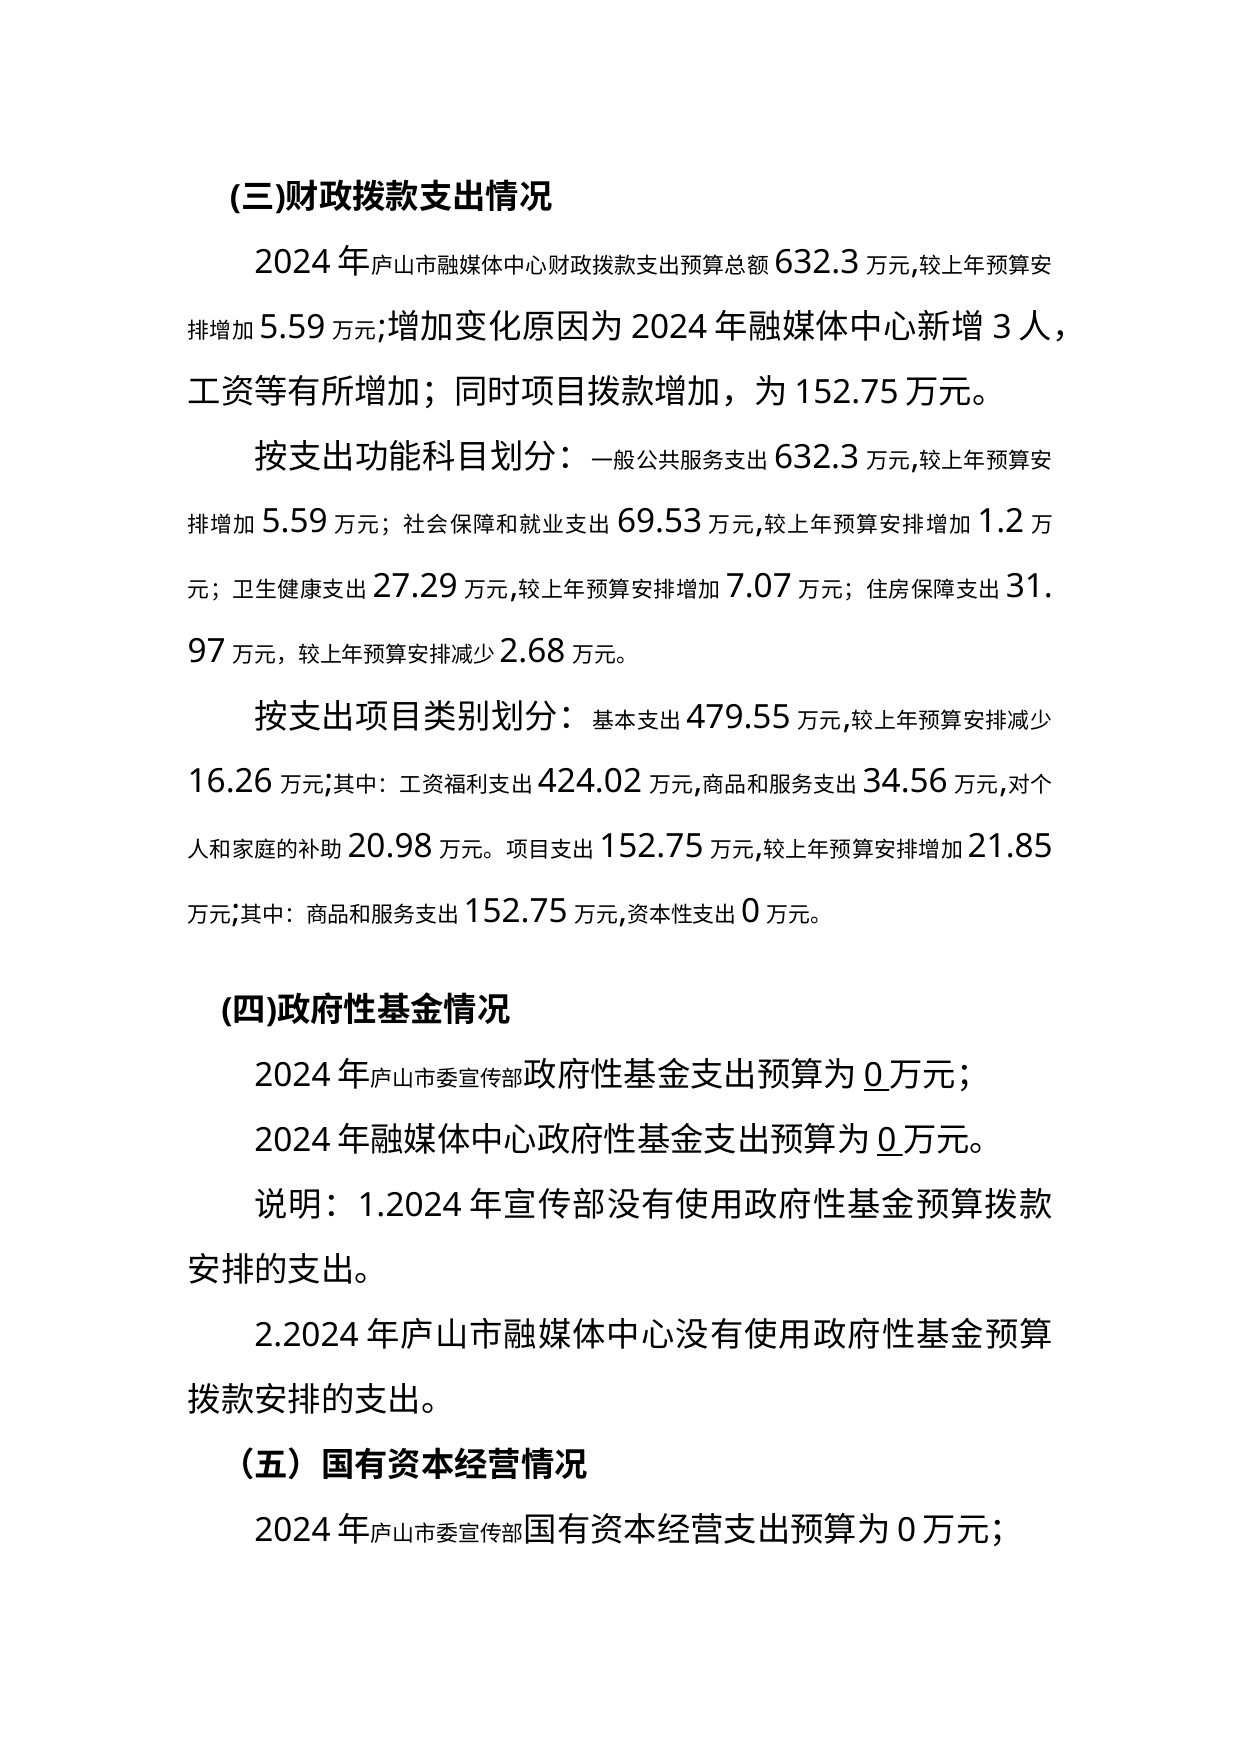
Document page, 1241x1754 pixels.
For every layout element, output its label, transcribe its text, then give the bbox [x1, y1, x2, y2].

text 2024年庐山市委宣传部政府性基金支出预算为0万元； [187, 1039, 1053, 1104]
text 2024年融媒体中心政府性基金支出预算为0万元。 [187, 1104, 1053, 1169]
text 说明：1.2024年宣传部没有使用政府性基金预算拨款安排的支出。 [187, 1169, 1053, 1299]
text 按支出项目类别划分：基本支出479.55万元,较上年预算安排减少16.26万元;其中：工资福利支出424.02万元,商品和服务支出34.56万元,对个人和家庭的补助20.98万元。项目支出152.75万元,较上年预算安排增加21.85万元;其中：商品和服务支出152.75万元,资本性支出0万元。 [187, 682, 1053, 942]
text 2.2024年庐山市融媒体中心没有使用政府性基金预算拨款安排的支出。 [187, 1299, 1053, 1429]
list 2024年庐山市委宣传部国有资本经营支出预算为0万元； [187, 1494, 1053, 1559]
text 按支出功能科目划分：一般公共服务支出632.3万元,较上年预算安排增加5.59万元；社会保障和就业支出69.53万元,较上年预算安排增加1.2万元；卫生健康支出27.29万元,较上年预算安排增加7.07万元；住房保障支出31.97万元，较上年预算安排减少2.68万元。 [187, 422, 1053, 682]
text （五）国有资本经营情况 [187, 1429, 1053, 1494]
text 2024年庐山市融媒体中心财政拨款支出预算总额632.3万元,较上年预算安排增加5.59万元;增加变化原因为2024年融媒体中心新增3人，工资等有所增加；同时项目拨款增加，为152.75万元。 [187, 227, 1053, 422]
text (三)财政拨款支出情况 [187, 162, 1053, 227]
text (四)政府性基金情况 [187, 974, 1053, 1039]
